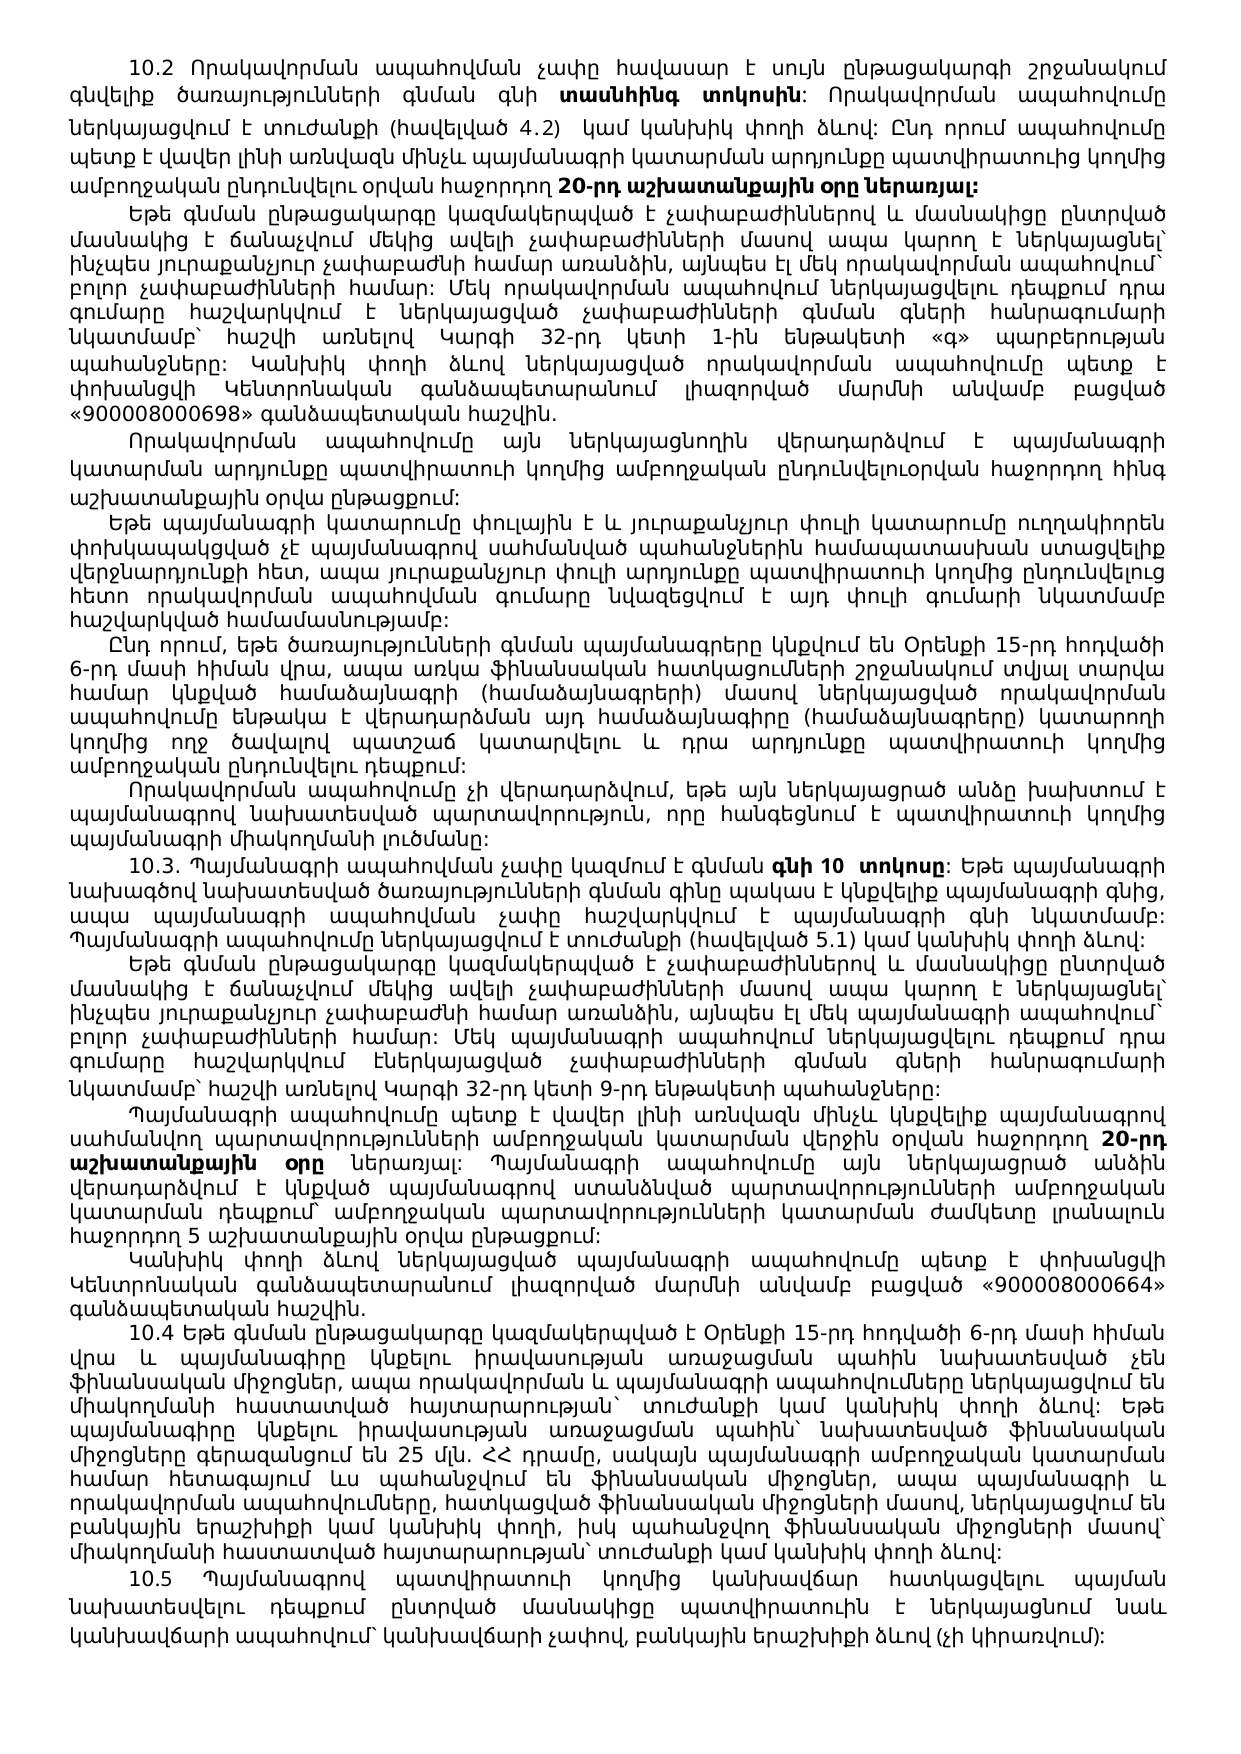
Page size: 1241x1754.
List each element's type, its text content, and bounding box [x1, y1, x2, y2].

text Որակավորման ապահովումը այն ներկայացնողին վերադարձվում է պայմանագրի կատարման արդյունքը պատվիրատուի կողմից ամբողջական ընդունվելուօրվան հաջորդող հինգ աշխատանքային օրվա ընթացքում: [69, 426, 1167, 511]
text Կանխիկ փողի ձևով ներկայացված պայմանագրի ապահովումը պետք է փոխանցվի Կենտրոնական գանձապետարանում լիազորված մարմնի անվամբ բացված «900008000664» գանձապետական հաշվին. [69, 1248, 1167, 1321]
text Եթե գնման ընթացակարգը կազմակերպված է չափաբաժիններով և մասնակիցը ընտրված մասնակից է ճանաչվում մեկից ավելի չափաբաժինների մասով ապա կարող է ներկայացնել՝ ինչպես յուրաքանչյուր չափաբաժնի համար առանձին, այնպես էլ մեկ որակավորման ապահովում` բոլոր չափաբաժինների համար: Մեկ որակավորման ապահովում ներկայացվելու դեպքում դրա գումարը հաշվարկվում է ներկայացված չափաբաժինների գնման գների հանրագումարի նկատմամբ՝ հաշվի առնելով Կարգի 32-րդ կետի 1-ին ենթակետի «գ» պարբերության պահանջները: Կանխիկ փողի ձևով ներկայացված որակավորման ապահովումը պետք է փոխանցվի Կենտրոնական գանձապետարանում լիազորված մարմնի անվամբ բացված «900008000698» գանձապետական հաշվին. [69, 199, 1167, 426]
text Որակավորման ապահովումը չի վերադարձվում, եթե այն ներկայացրած անձը խախտում է պայմանագրով նախատեսված պարտավորություն, որը հանգեցնում է պատվիրատուի կողմից պայմանագրի միակողմանի լուծմանը: [69, 778, 1167, 851]
text Պայմանագրի ապահովումը պետք է վավեր լինի առնվազն մինչև կնքվելիք պայմանագրով սահմանվող պարտավորությունների ամբողջական կատարման վերջին օրվան հաջորդող 20-րդ աշխատանքային օրը ներառյալ: Պայմանագրի ապահովումը այն ներկայացրած անձին վերադարձվում է կնքված պայմանագրով ստանձնված պարտավորությունների ամբողջական կատարման դեպքում՝ ամբողջական պարտավորությունների կատարման ժամկետը լրանալուն հաջորդող 5 աշխատանքային օրվա ընթացքում: [69, 1103, 1167, 1248]
text Եթե պայմանագրի կատարումը փուլային է և յուրաքանչյուր փուլի կատարումը ուղղակիորեն փոխկապակցված չէ պայմանագրով սահմանված պահանջներին համապատասխան ստացվելիք վերջնարդյունքի հետ, ապա յուրաքանչյուր փուլի արդյունքը պատվիրատուի կողմից ընդունվելուց հետո որակավորման ապահովման գումարը նվազեցվում է այդ փուլի գումարի նկատմամբ հաշվարկված համամասնությամբ: [69, 511, 1167, 633]
text 10.3. Պայմանագրի ապահովման չափը կազմում է գնման գնի 10 տոկոսը: Եթե պայմանագրի նախագծով նախատեսված ծառայությունների գնման գինը պակաս է կնքվելիք պայմանագրի գնից, ապա պայմանագրի ապահովման չափը հաշվարկվում է պայմանագրի գնի նկատմամբ: Պայմանագրի ապահովումը ներկայացվում է տուժանքի (հավելված 5.1) կամ կանխիկ փողի ձևով: [69, 851, 1167, 952]
text 10.5 Պայմանագրով պատվիրատուի կողմից կանխավճար հատկացվելու պայման նախատեսվելու դեպքում ընտրված մասնակիցը պատվիրատուին է ներկայացնում նաև կանխավճարի ապահովում` կանխավճարի չափով, բանկային երաշխիքի ձևով (չի կիրառվում): [69, 1564, 1167, 1649]
text Ընդ որում, եթե ծառայությունների գնման պայմանագրերը կնքվում են Օրենքի 15-րդ հոդվածի 6-րդ մասի հիման վրա, ապա առկա ֆինանսական հատկացումների շրջանակում տվյալ տարվա համար կնքված համաձայնագրի (համաձայնագրերի) մասով ներկայացված որակավորման ապահովումը ենթակա է վերադարձման այդ համաձայնագիրը (համաձայնագրերը) կատարողի կողմից ողջ ծավալով պատշաճ կատարվելու և դրա արդյունքը պատվիրատուի կողմից ամբողջական ընդունվելու դեպքում: [69, 633, 1167, 778]
text Եթե գնման ընթացակարգը կազմակերպված է չափաբաժիններով և մասնակիցը ընտրված մասնակից է ճանաչվում մեկից ավելի չափաբաժինների մասով ապա կարող է ներկայացնել՝ ինչպես յուրաքանչյուր չափաբաժնի համար առանձին, այնպես էլ մեկ պայմանագրի ապահովում` բոլոր չափաբաժինների համար: Մեկ պայմանագրի ապահովում ներկայացվելու դեպքում դրա գումարը հաշվարկվում էներկայացված չափաբաժինների գնման գների հանրագումարի նկատմամբ՝ հաշվի առնելով Կարգի 32-րդ կետի 9-րդ ենթակետի պահանջները: [69, 952, 1167, 1103]
text 10.4 Եթե գնման ընթացակարգը կազմակերպված է Օրենքի 15-րդ հոդվածի 6-րդ մասի հիման վրա և պայմանագիրը կնքելու իրավասության առաջացման պահին նախատեսված չեն ֆինանսական միջոցներ, ապա որակավորման և պայմանագրի ապահովումները ներկայացվում են միակողմանի հաստատված հայտարարության` տուժանքի կամ կանխիկ փողի ձևով: Եթե պայմանագիրը կնքելու իրավասության առաջացման պահին՝ նախատեսված ֆինանսական միջոցները գերազանցում են 25 մլն. ՀՀ դրամը, սակայն պայմանագրի ամբողջական կատարման համար հետագայում ևս պահանջվում են ֆինանսական միջոցներ, ապա պայմանագրի և որակավորման ապահովումները, հատկացված ֆինանսական միջոցների մասով, ներկայացվում են բանկային երաշխիքի կամ կանխիկ փողի, իսկ պահանջվող ֆինանսական միջոցների մասով՝ միակողմանի հաստատված հայտարարության՝ տուժանքի կամ կանխիկ փողի ձևով: [69, 1321, 1167, 1564]
text 10.2 Որակավորման ապահովման չափը հավասար է սույն ընթացակարգի շրջանակում գնվելիք ծառայությունների գնման գնի տասնհինգ տոկոսին: Որակավորման ապահովումը ներկայացվում է տուժանքի (հավելված 4․2) կամ կանխիկ փողի ձևով: Ընդ որում ապահովումը պետք է վավեր լինի առնվազն մինչև պայմանագրի կատարման արդյունքը պատվիրատուից կողմից ամբողջական ընդունվելու օրվան հաջորդող 20-րդ աշխատանքային օրը ներառյալ: [69, 56, 1167, 199]
